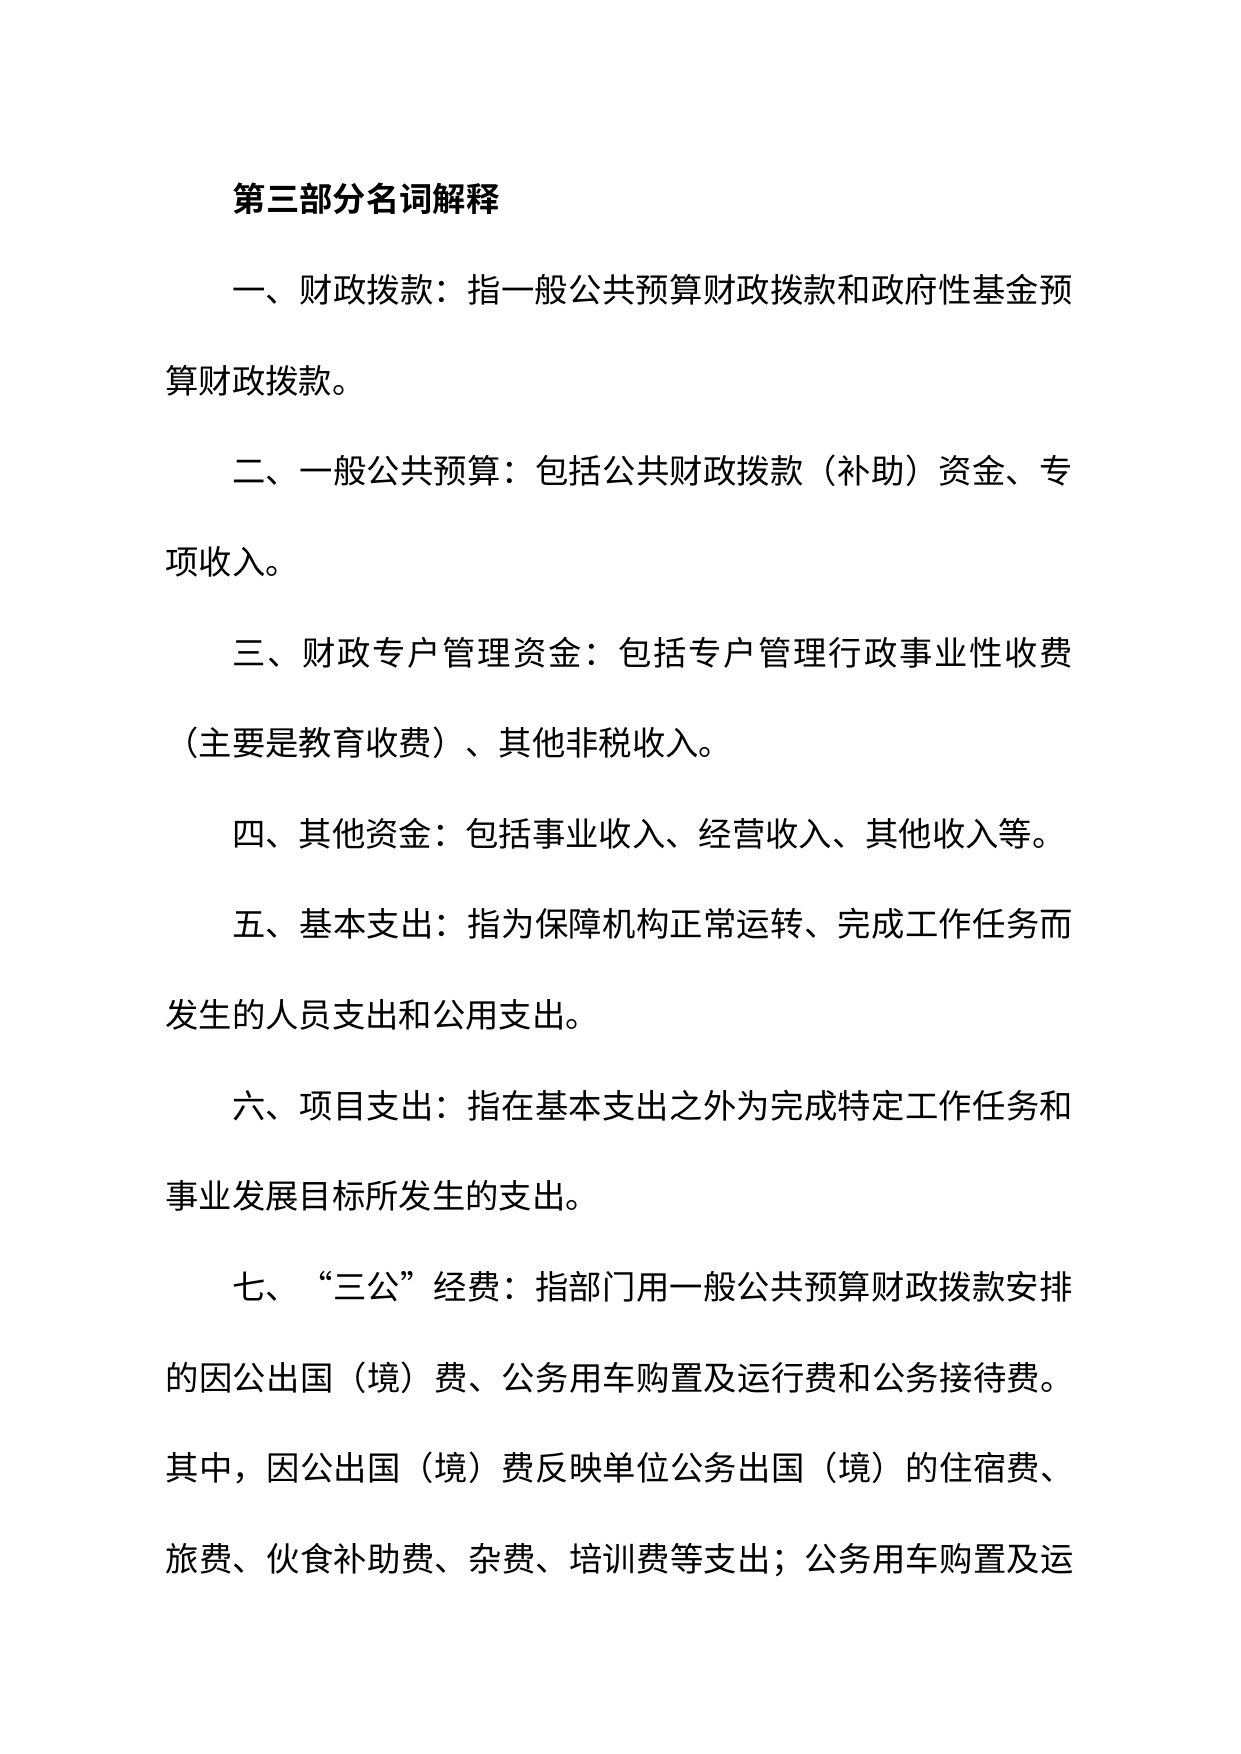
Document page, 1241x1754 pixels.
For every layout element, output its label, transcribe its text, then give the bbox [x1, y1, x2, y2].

text 四、其他资金：包括事业收入、经营收入、其他收入等。 [165, 786, 1075, 877]
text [165, 1239, 1075, 1602]
text 三、财政专户管理资金：包括专户管理行政事业性收费（主要是教育收费）、其他非税收入。 [165, 605, 1075, 786]
text 六、项目支出：指在基本支出之外为完成特定工作任务和事业发展目标所发生的支出。 [165, 1058, 1075, 1239]
text 二、一般公共预算：包括公共财政拨款（补助）资金、专项收入。 [165, 424, 1075, 605]
text 一、财政拨款：指一般公共预算财政拨款和政府性基金预算财政拨款。 [165, 243, 1075, 424]
text 五、基本支出：指为保障机构正常运转、完成工作任务而发生的人员支出和公用支出。 [165, 877, 1075, 1058]
subtitle 第三部分名词解释 [165, 152, 1075, 243]
